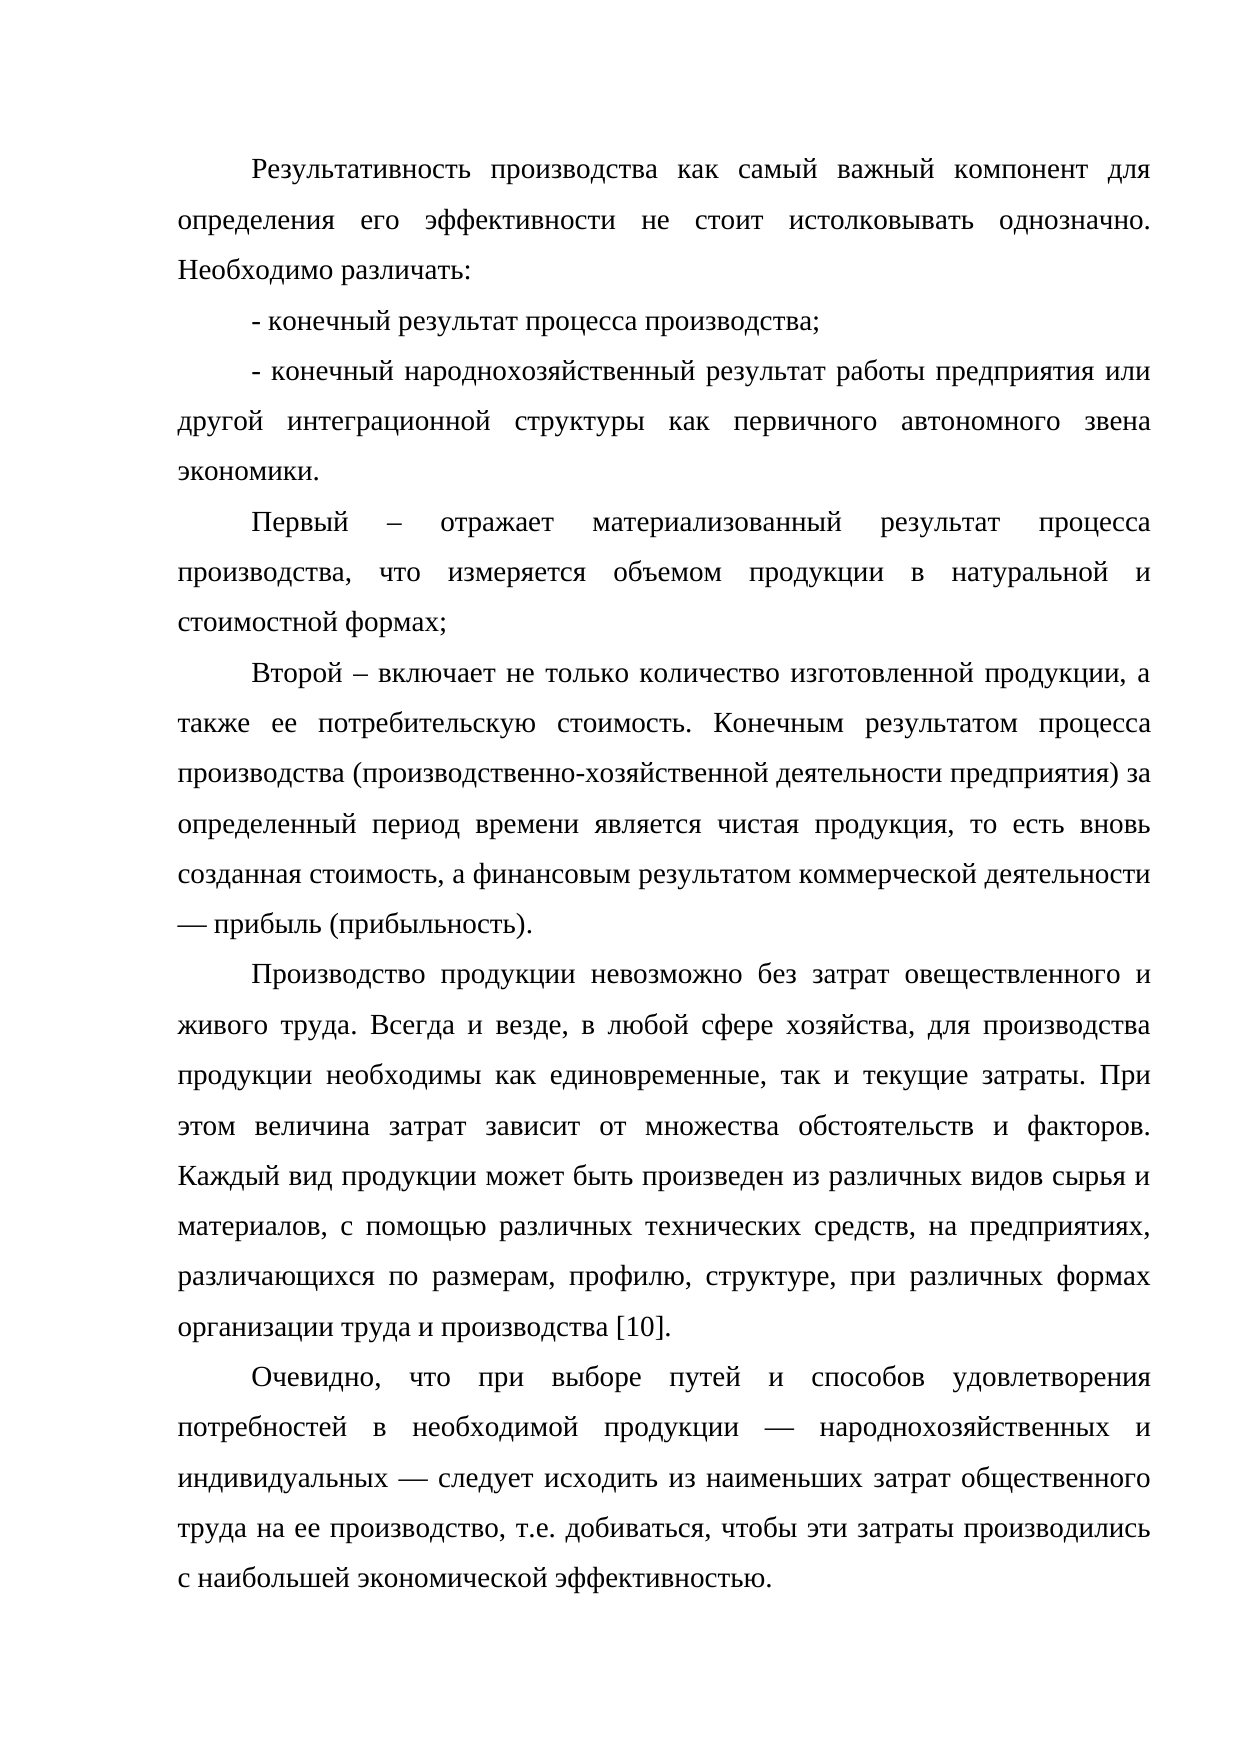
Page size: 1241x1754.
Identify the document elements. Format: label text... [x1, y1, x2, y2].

text Очевидно, что при выборе путей и способов удовлетворения потребностей в необходимой продукции — народнохозяйственных и индивидуальных — следует исходить из наименьших затрат общественного труда на ее производство, т.е. добиваться, чтобы эти затраты производились с наибольшей экономической эффективностью. [177, 1359, 1152, 1594]
text - конечный народнохозяйственный результат работы предприятия или другой интеграционной структуры как первичного автономного звена экономики. [177, 353, 1152, 487]
text Производство продукции невозможно без затрат овеществленного и живого труда. Всегда и везде, в любой сфере хозяйства, для производства продукции необходимы как единовременные, так и текущие затраты. При этом величина затрат зависит от множества обстоятельств и факторов. Каждый вид продукции может быть произведен из различных видов сырья и материалов, с помощью различных технических средств, на предприятиях, различающихся по размерам, профилю, структуре, при различных формах организации труда и производства [10]. [177, 957, 1152, 1342]
text Результативность производства как самый важный компонент для определения его эффективности не стоит истолковывать однозначно. Необходимо различать: [177, 152, 1152, 286]
text - конечный результат процесса производства; [177, 303, 1152, 336]
text Второй – включает не только количество изготовленной продукции, а также ее потребительскую стоимость. Конечным результатом процесса производства (производственно-хозяйственной деятельности предприятия) за определенный период времени является чистая продукция, то есть вновь созданная стоимость, а финансовым результатом коммерческой деятельности — прибыль (прибыльность). [177, 655, 1152, 940]
text Первый – отражает материализованный результат процесса производства, что измеряется объемом продукции в натуральной и стоимостной формах; [177, 504, 1152, 638]
